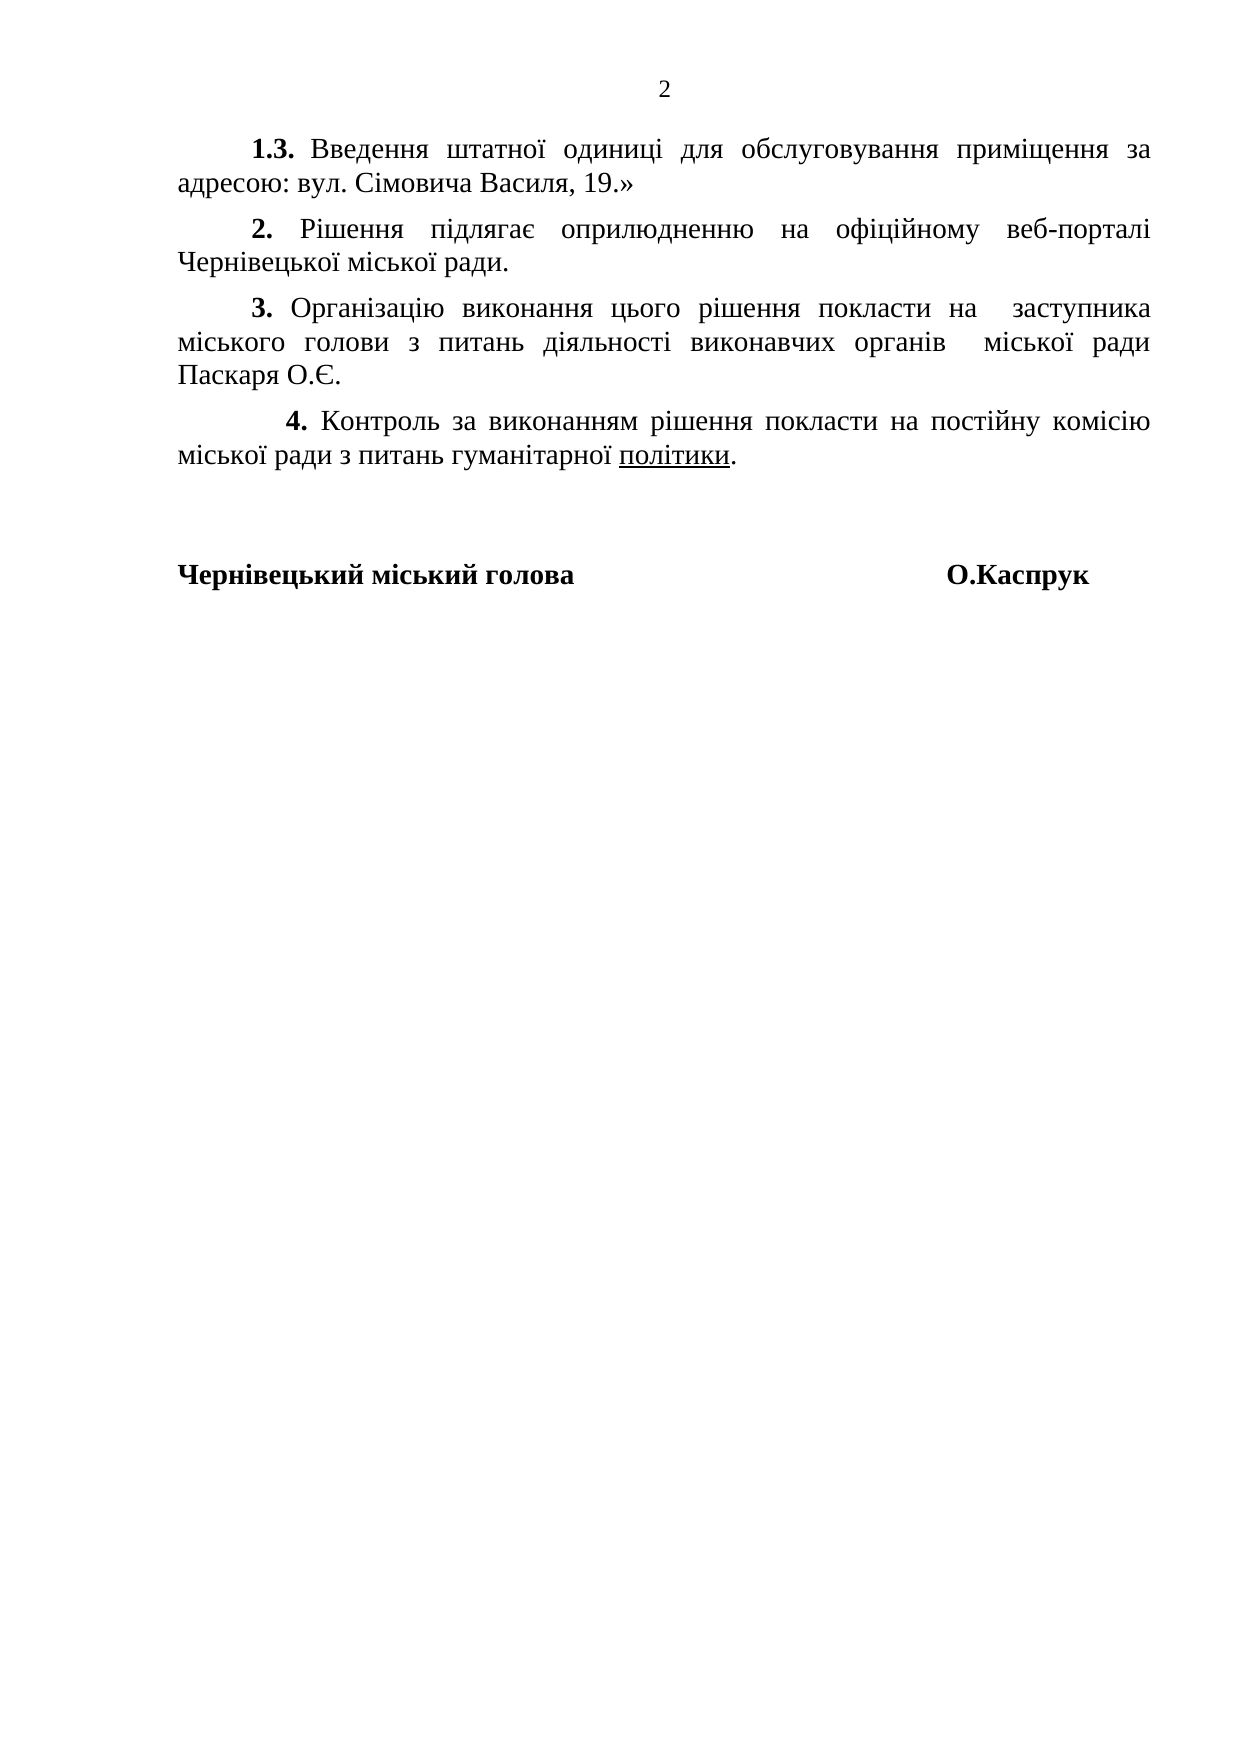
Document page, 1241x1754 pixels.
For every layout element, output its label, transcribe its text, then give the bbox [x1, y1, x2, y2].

list Введення штатної одиниці для обслуговування приміщення за адресою: вул. Сімовича Василя, 19.» [177, 131, 1152, 198]
text 4. Контроль за виконанням рішення покласти на постійну комісію міської ради з питань гуманітарної політики. [177, 403, 1152, 471]
text 3. Організацію виконання цього рішення покласти на заступника міського голови з питань діяльності виконавчих органів міської ради Паскаря О.Є. [177, 290, 1152, 391]
text Чернівецький міський голова О.Каспрук [177, 557, 1152, 590]
text 2. Рішення підлягає оприлюдненню на офіційному веб-порталі Чернівецької міської ради. [177, 211, 1152, 278]
